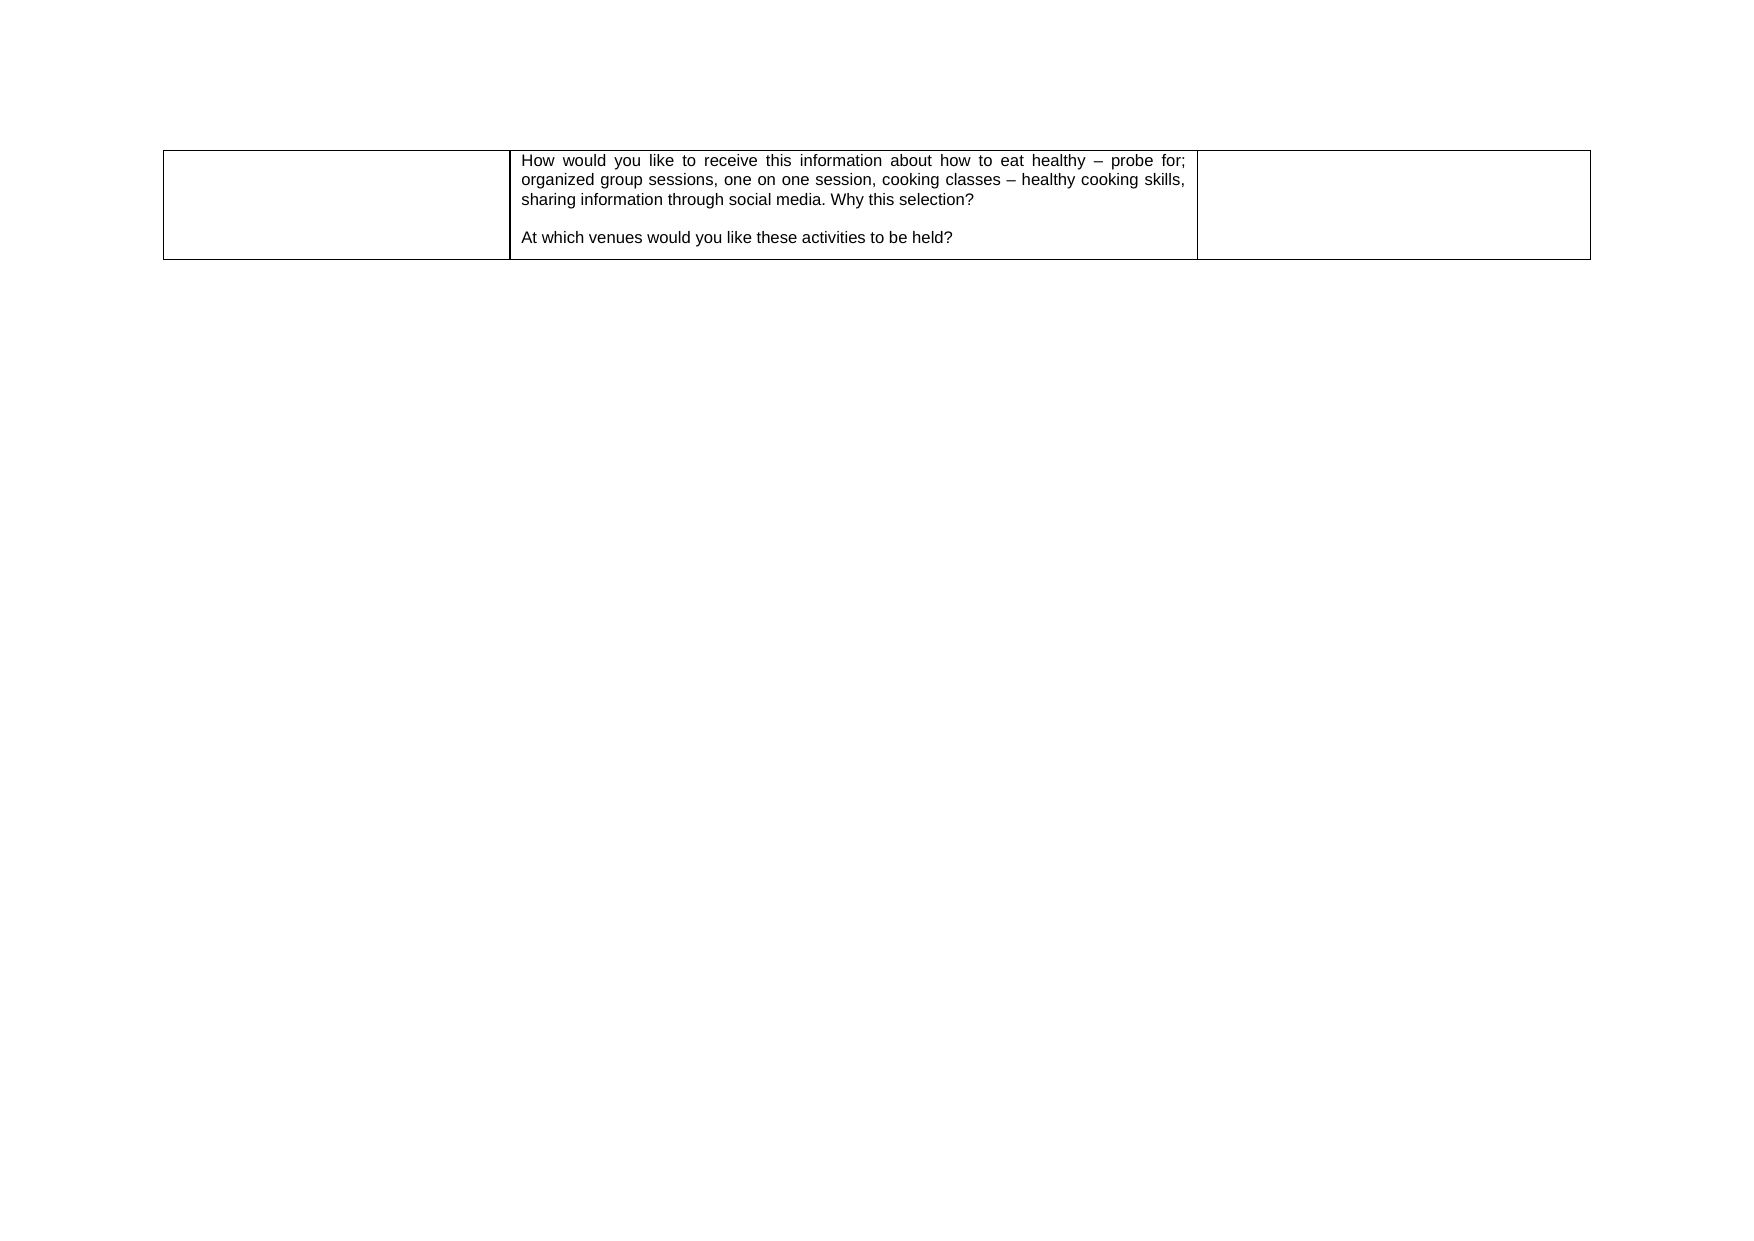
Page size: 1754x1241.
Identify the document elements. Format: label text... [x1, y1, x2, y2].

table_cell How would you like to receive this information about how to eat healthy – probe for; organized group sessions, one on one session, cooking classes – healthy cooking skills, sharing information through social media. Why this selection? At which venues would you like these activities to be held? [511, 151, 1197, 259]
table_cell [1198, 151, 1590, 259]
table_cell [164, 151, 509, 259]
